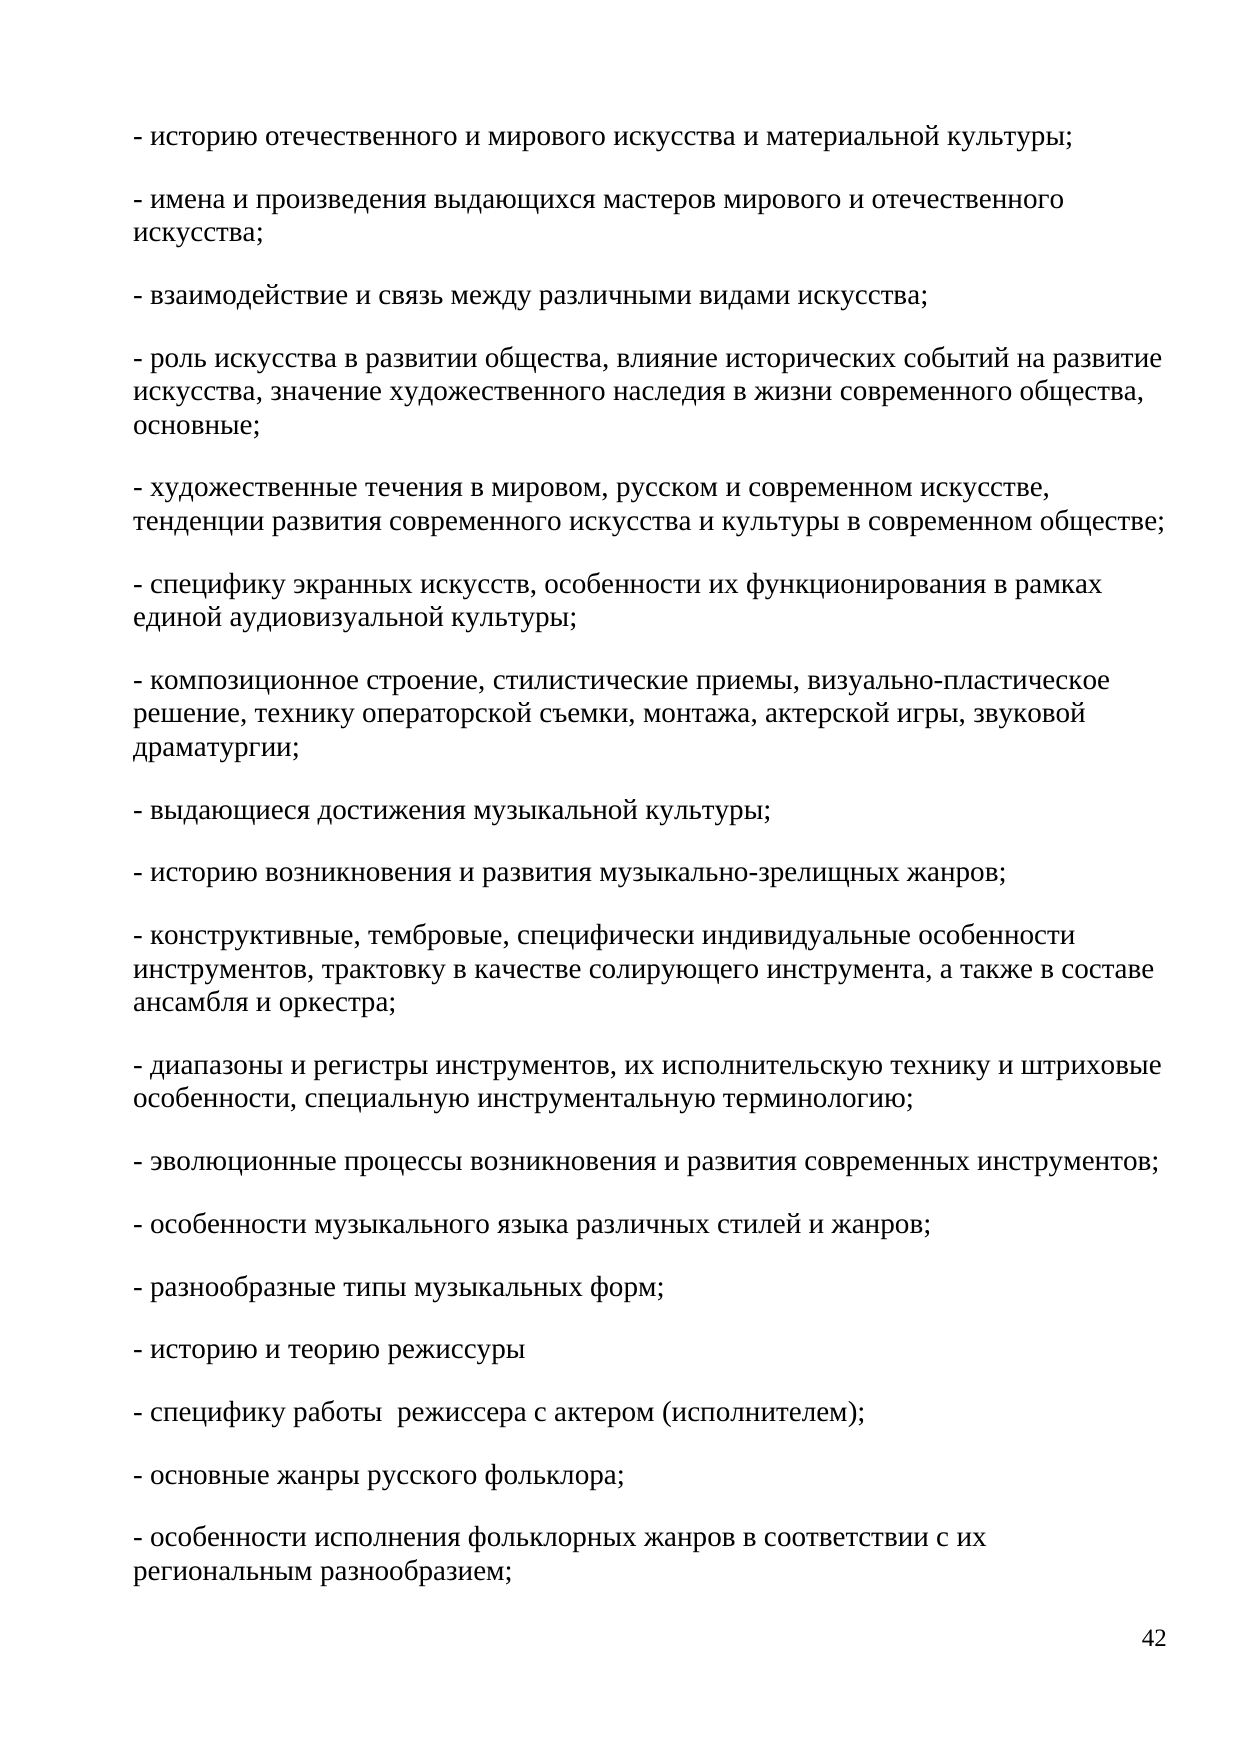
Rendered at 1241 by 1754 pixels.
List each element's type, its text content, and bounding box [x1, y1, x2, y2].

text - разнообразные типы музыкальных форм; [133, 1269, 1167, 1302]
text - особенности музыкального языка различных стилей и жанров; [133, 1206, 1167, 1239]
text - конструктивные, тембровые, специфически индивидуальные особенности инструментов, трактовку в качестве солирующего инструмента, а также в составе ансамбля и оркестра; [133, 917, 1167, 1018]
text - основные жанры русского фольклора; [133, 1457, 1167, 1490]
text - историю отечественного и мирового искусства и материальной культуры; [133, 118, 1167, 152]
text - диапазоны и регистры инструментов, их исполнительскую технику и штриховые особенности, специальную инструментальную терминологию; [133, 1047, 1167, 1114]
text - выдающиеся достижения музыкальной культуры; [133, 792, 1167, 825]
text - художественные течения в мировом, русском и современном искусстве, тенденции развития современного искусства и культуры в современном обществе; [133, 469, 1167, 537]
text - роль искусства в развитии общества, влияние исторических событий на развитие искусства, значение художественного наследия в жизни современного общества, основные; [133, 340, 1167, 440]
text - особенности исполнения фольклорных жанров в соответствии с их региональным разнообразием; [133, 1519, 1167, 1587]
text - эволюционные процессы возникновения и развития современных инструментов; [133, 1143, 1167, 1177]
text - историю и теорию режиссуры [133, 1331, 1167, 1365]
text - взаимодействие и связь между различными видами искусства; [133, 277, 1167, 311]
text - историю возникновения и развития музыкально-зрелищных жанров; [133, 854, 1167, 888]
text - композиционное строение, стилистические приемы, визуально-пластическое решение, технику операторской съемки, монтажа, актерской игры, звуковой драматургии; [133, 662, 1167, 763]
text - имена и произведения выдающихся мастеров мирового и отечественного искусства; [133, 181, 1167, 248]
text - специфику работы режиссера с актером (исполнителем); [133, 1394, 1167, 1428]
text - специфику экранных искусств, особенности их функционирования в рамках единой аудиовизуальной культуры; [133, 566, 1167, 633]
